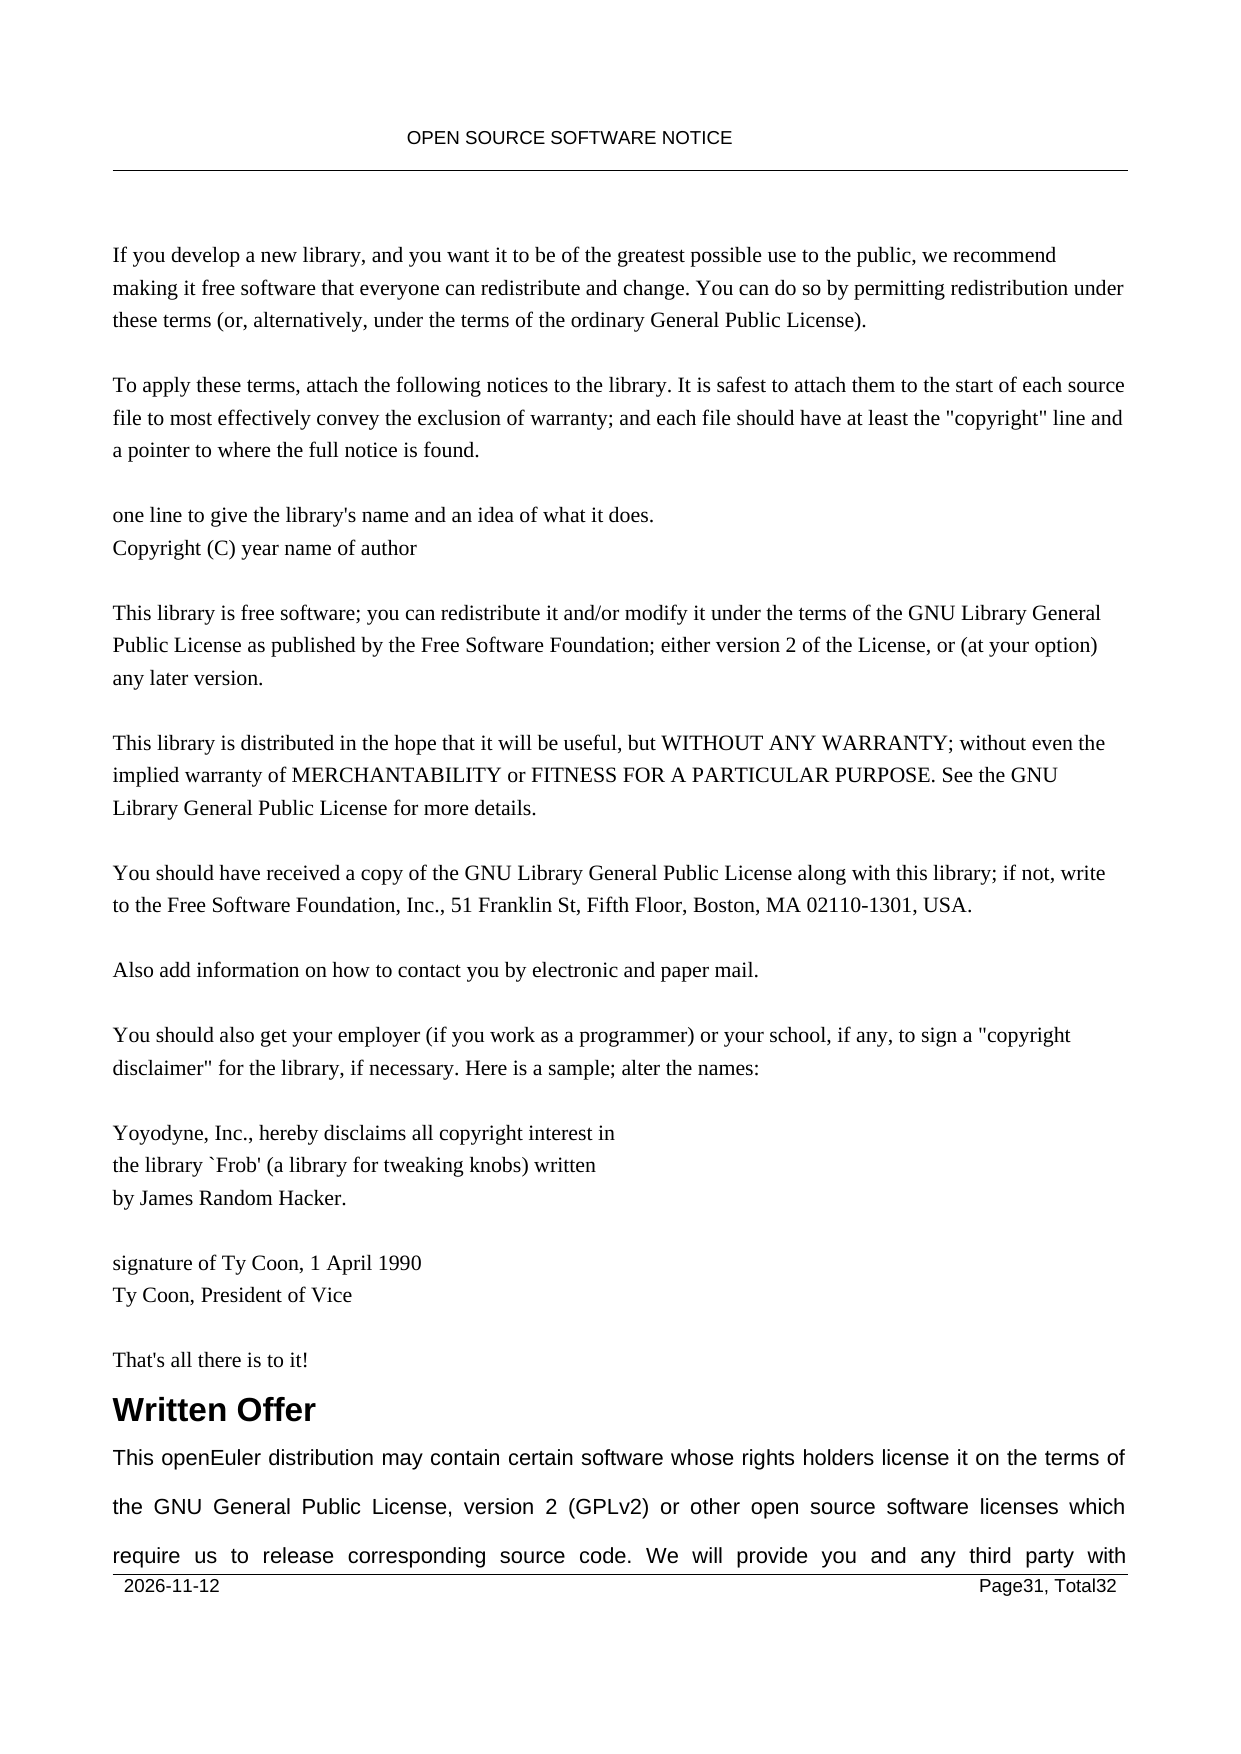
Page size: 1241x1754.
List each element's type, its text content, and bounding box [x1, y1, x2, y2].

text Written Offer [112, 1376, 1128, 1441]
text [112, 1441, 1128, 1571]
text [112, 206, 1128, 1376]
